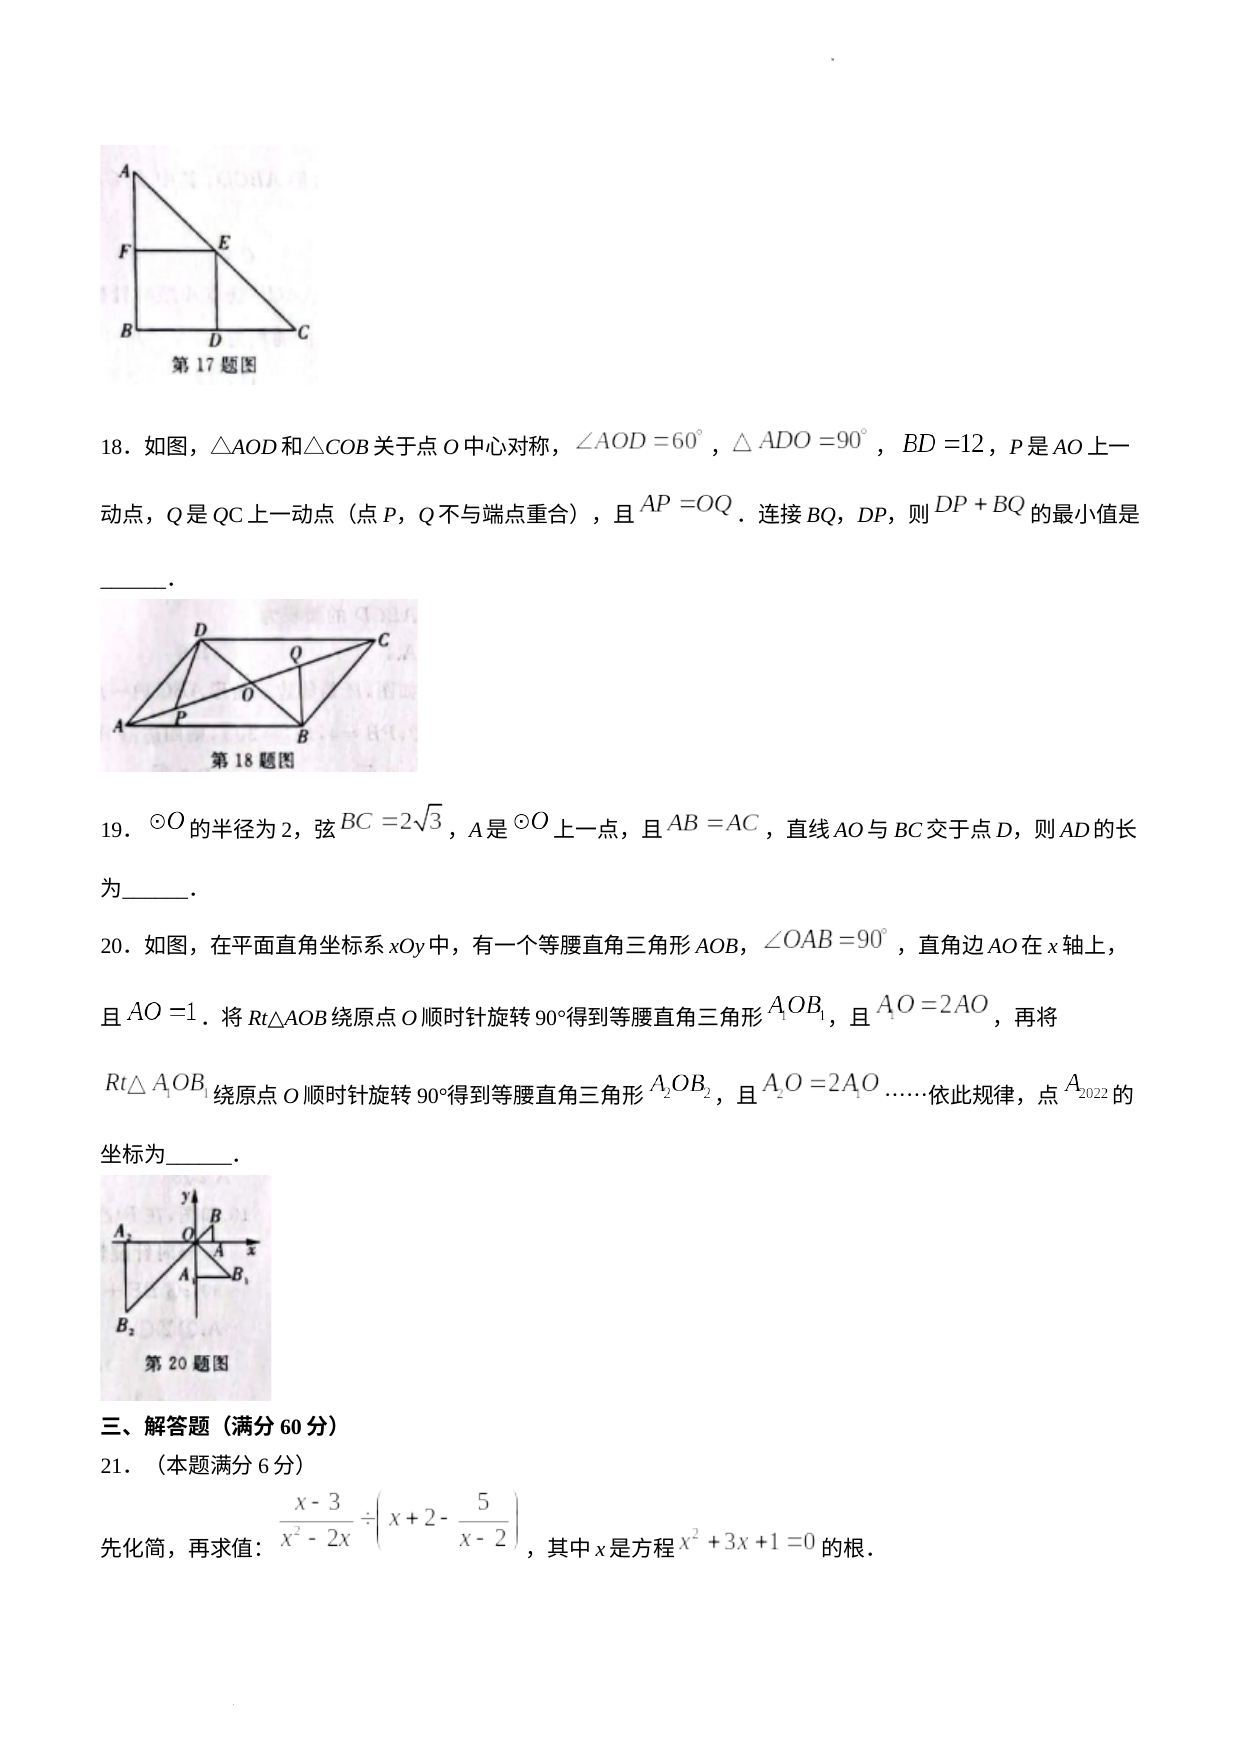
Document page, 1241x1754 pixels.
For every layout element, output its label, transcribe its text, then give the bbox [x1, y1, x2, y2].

text 三、解答题（满分60分） [100, 1408, 1140, 1441]
text 21．（本题满分6分） [100, 1447, 1140, 1480]
picture [100, 1175, 272, 1401]
picture [100, 145, 319, 385]
text 18．如图，△AOD和△COB关于点O中心对称，，，，P是AO上一动点，Q是QC上一动点（点P，Q不与端点重合），且．连接BQ，DP，则的最小值是______． [100, 411, 1140, 593]
text 19．的半径为2，弦，A是上一点，且，直线AO与BC交于点D，则AD的长为______． [100, 799, 1140, 903]
text 先化简，再求值：，其中x是方程的根． [100, 1486, 1140, 1583]
text 20．如图，在平面直角坐标系xOy中，有一个等腰直角三角形AOB，，直角边AO在x轴上，且．将Rt△AOB绕原点O顺时针旋转90°得到等腰直角三角形，且，再将绕原点O顺时针旋转90°得到等腰直角三角形，且……依此规律，点的坐标为______． [100, 910, 1140, 1169]
picture [100, 599, 418, 772]
